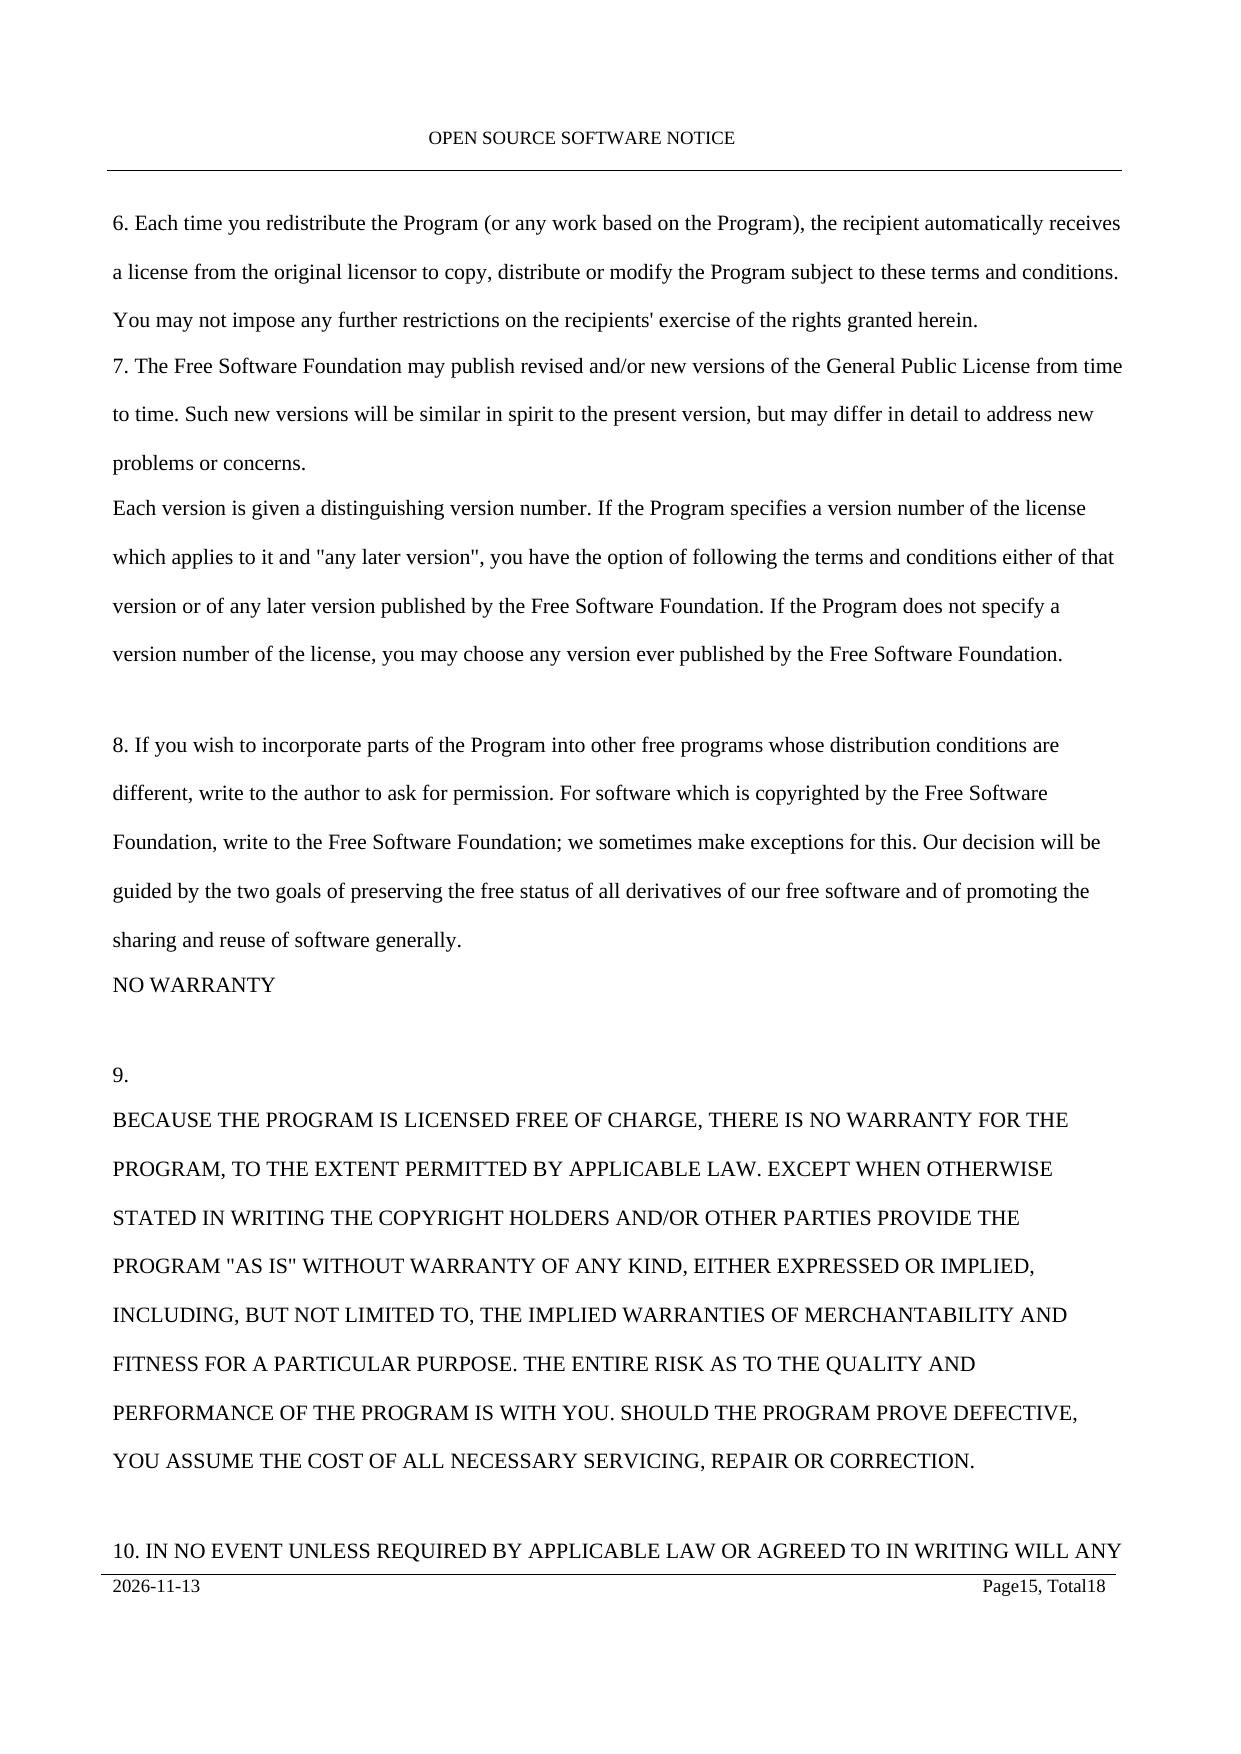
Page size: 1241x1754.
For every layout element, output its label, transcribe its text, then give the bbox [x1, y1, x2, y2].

text Each version is given a distinguishing version number. If the Program specifies a version number of the license which applies to it and "any later version", you have the option of following the terms and conditions either of that version or of any later version published by the Free Software Foundation. If the Program does not specify a version number of the license, you may choose any version ever published by the Free Software Foundation. [112, 492, 1128, 670]
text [112, 1535, 1128, 1567]
text 8. If you wish to incorporate parts of the Program into other free programs whose distribution conditions are different, write to the author to ask for permission. For software which is copyrighted by the Free Software Foundation, write to the Free Software Foundation; we sometimes make exceptions for this. Our decision will be guided by the two goals of preserving the free status of all derivatives of our free software and of promoting the sharing and reuse of software generally. [112, 728, 1128, 956]
text 7. The Free Software Foundation may publish revised and/or new versions of the General Public License from time to time. Such new versions will be similar in spirit to the present version, but may differ in detail to address new problems or concerns. [112, 349, 1128, 479]
text BECAUSE THE PROGRAM IS LICENSED FREE OF CHARGE, THERE IS NO WARRANTY FOR THE PROGRAM, TO THE EXTENT PERMITTED BY APPLICABLE LAW. EXCEPT WHEN OTHERWISE STATED IN WRITING THE COPYRIGHT HOLDERS AND/OR OTHER PARTIES PROVIDE THE PROGRAM "AS IS" WITHOUT WARRANTY OF ANY KIND, EITHER EXPRESSED OR IMPLIED, INCLUDING, BUT NOT LIMITED TO, THE IMPLIED WARRANTIES OF MERCHANTABILITY AND FITNESS FOR A PARTICULAR PURPOSE. THE ENTIRE RISK AS TO THE QUALITY AND PERFORMANCE OF THE PROGRAM IS WITH YOU. SHOULD THE PROGRAM PROVE DEFECTIVE, YOU ASSUME THE COST OF ALL NECESSARY SERVICING, REPAIR OR CORRECTION. [112, 1103, 1128, 1477]
text 9. [112, 1058, 1128, 1091]
text NO WARRANTY [112, 968, 1128, 1001]
text 6. Each time you redistribute the Program (or any work based on the Program), the recipient automatically receives a license from the original licensor to copy, distribute or modify the Program subject to these terms and conditions. You may not impose any further restrictions on the recipients' exercise of the rights granted herein. [112, 206, 1128, 336]
